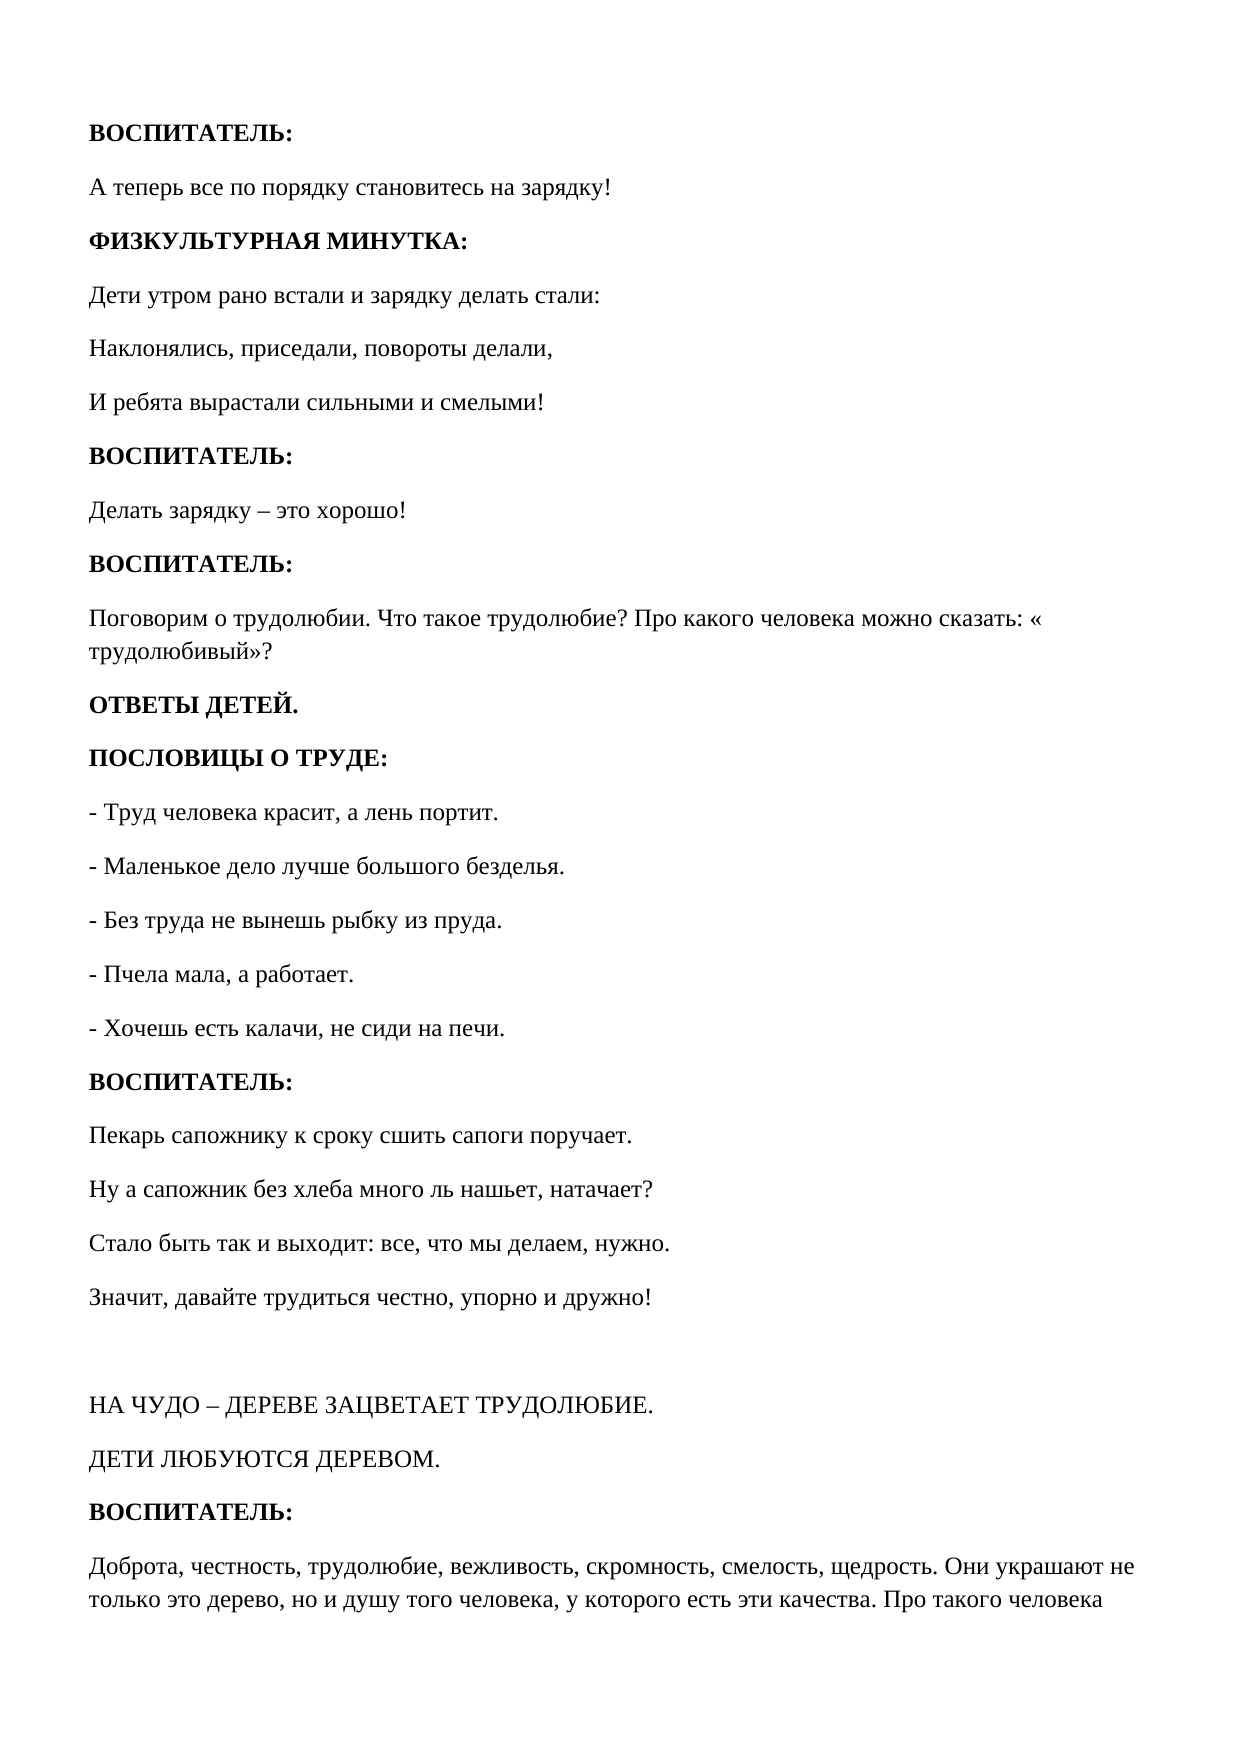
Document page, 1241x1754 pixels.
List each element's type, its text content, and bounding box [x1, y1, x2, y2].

text Стало быть так и выходит: все, что мы делаем, нужно. [89, 1228, 1152, 1257]
text Пекарь сапожнику к сроку сшить сапоги поручает. [89, 1121, 1152, 1149]
text - Без труда не вынешь рыбку из пруда. [89, 905, 1152, 934]
text ВОСПИТАТЕЛЬ: [89, 441, 1152, 470]
text ОТВЕТЫ ДЕТЕЙ. [89, 690, 1152, 718]
text Значит, давайте трудиться честно, упорно и дружно! [89, 1282, 1152, 1311]
text Наклонялись, приседали, повороты делали, [89, 333, 1152, 362]
text ВОСПИТАТЕЛЬ: [89, 118, 1152, 147]
text ПОСЛОВИЦЫ О ТРУДЕ: [89, 743, 1152, 772]
text Дети утром рано встали и зарядку делать стали: [89, 280, 1152, 308]
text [89, 1551, 1152, 1613]
text Поговорим о трудолюбии. Что такое трудолюбие? Про какого человека можно сказать: « трудолюбивый»? [89, 603, 1152, 664]
text ФИЗКУЛЬТУРНАЯ МИНУТКА: [89, 226, 1152, 254]
text А теперь все по порядку становитесь на зарядку! [89, 172, 1152, 201]
text ВОСПИТАТЕЛЬ: [89, 1067, 1152, 1095]
text - Хочешь есть калачи, не сиди на печи. [89, 1013, 1152, 1042]
text - Труд человека красит, а лень портит. [89, 797, 1152, 826]
text - Маленькое дело лучше большого безделья. [89, 851, 1152, 880]
text ДЕТИ ЛЮБУЮТСЯ ДЕРЕВОМ. [89, 1444, 1152, 1472]
text - Пчела мала, а работает. [89, 959, 1152, 988]
text Делать зарядку – это хорошо! [89, 495, 1152, 524]
text И ребята вырастали сильными и смелыми! [89, 387, 1152, 416]
text ВОСПИТАТЕЛЬ: [89, 1497, 1152, 1526]
text НА ЧУДО – ДЕРЕВЕ ЗАЦВЕТАЕТ ТРУДОЛЮБИЕ. [89, 1390, 1152, 1418]
text ВОСПИТАТЕЛЬ: [89, 549, 1152, 578]
text Ну а сапожник без хлеба много ль нашьет, натачает? [89, 1174, 1152, 1203]
